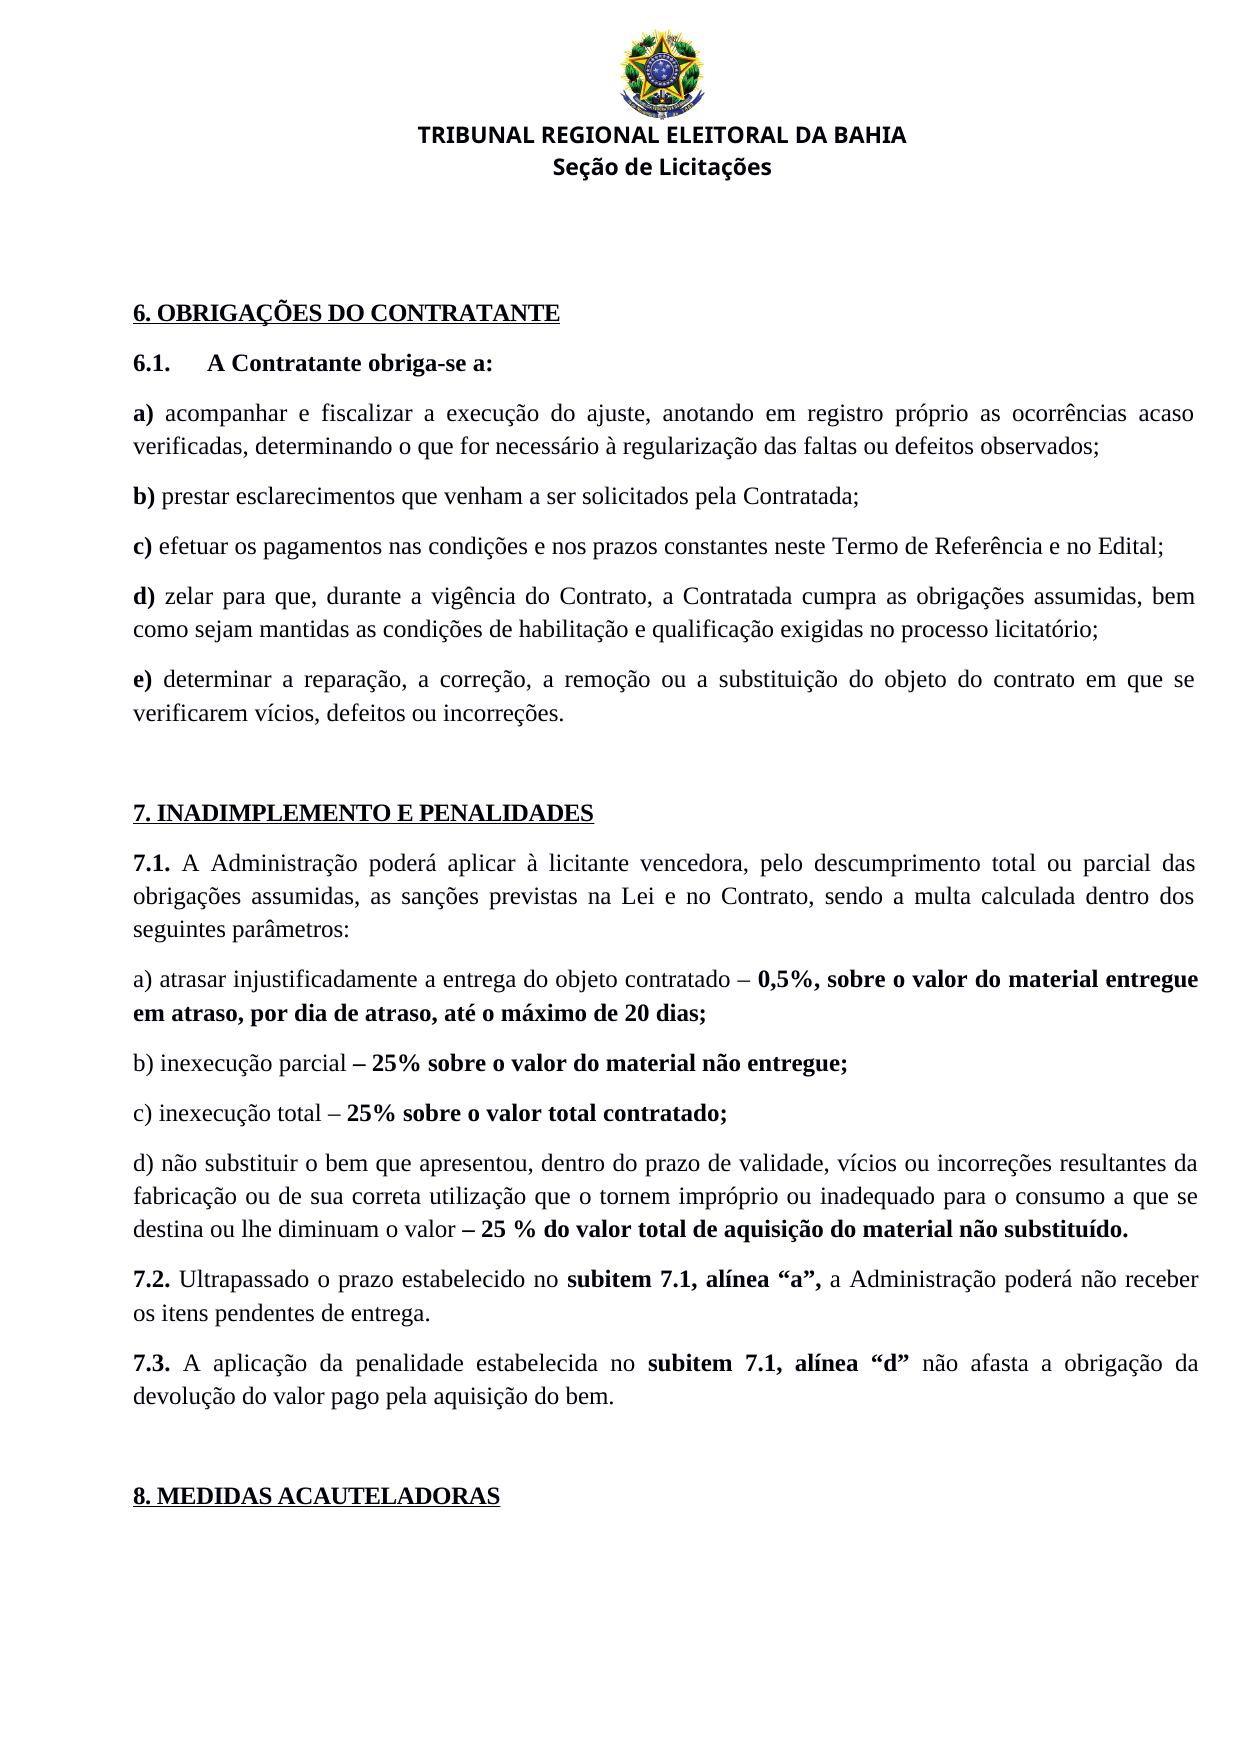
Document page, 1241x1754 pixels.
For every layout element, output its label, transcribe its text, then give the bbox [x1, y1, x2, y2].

text 7. INADIMPLEMENTO E PENALIDADES [133, 794, 1196, 828]
text b) prestar esclarecimentos que venham a ser solicitados pela Contratada; [133, 478, 1196, 511]
text c) inexecução total – 25% sobre o valor total contratado; [133, 1094, 1199, 1128]
text a) atrasar injustificadamente a entrega do objeto contratado – 0,5%, sobre o valor do material entregue em atraso, por dia de atraso, até o máximo de 20 dias; [133, 961, 1199, 1028]
text e) determinar a reparação, a correção, a remoção ou a substituição do objeto do contrato em que se verificarem vícios, defeitos ou incorreções. [133, 661, 1196, 728]
text 7.1. A Administração poderá aplicar à licitante vencedora, pelo descumprimento total ou parcial das obrigações assumidas, as sanções previstas na Lei e no Contrato, sendo a multa calculada dentro dos seguintes parâmetros: [133, 844, 1196, 944]
text 6. OBRIGAÇÕES DO CONTRATANTE [133, 294, 1196, 328]
text d) não substituir o bem que apresentou, dentro do prazo de validade, vícios ou incorreções resultantes da fabricação ou de sua correta utilização que o tornem impróprio ou inadequado para o consumo a que se destina ou lhe diminuam o valor – 25 % do valor total de aquisição do material não substituído. [133, 1144, 1199, 1244]
text c) efetuar os pagamentos nas condições e nos prazos constantes neste Termo de Referência e no Edital; [133, 528, 1196, 561]
text d) zelar para que, durante a vigência do Contrato, a Contratada cumpra as obrigações assumidas, bem como sejam mantidas as condições de habilitação e qualificação exigidas no processo licitatório; [133, 578, 1196, 644]
text b) inexecução parcial – 25% sobre o valor do material não entregue; [133, 1044, 1199, 1078]
text 8. MEDIDAS ACAUTELADORAS [133, 1478, 1196, 1511]
text 6.1. A Contratante obriga-se a: [133, 344, 1196, 378]
text 7.2. Ultrapassado o prazo estabelecido no subitem 7.1, alínea “a”, a Administração poderá não receber os itens pendentes de entrega. [133, 1261, 1199, 1328]
text a) acompanhar e fiscalizar a execução do ajuste, anotando em registro próprio as ocorrências acaso verificadas, determinando o que for necessário à regularização das faltas ou defeitos observados; [133, 394, 1196, 461]
text 7.3. A aplicação da penalidade estabelecida no subitem 7.1, alínea “d” não afasta a obrigação da devolução do valor pago pela aquisição do bem. [133, 1344, 1199, 1411]
